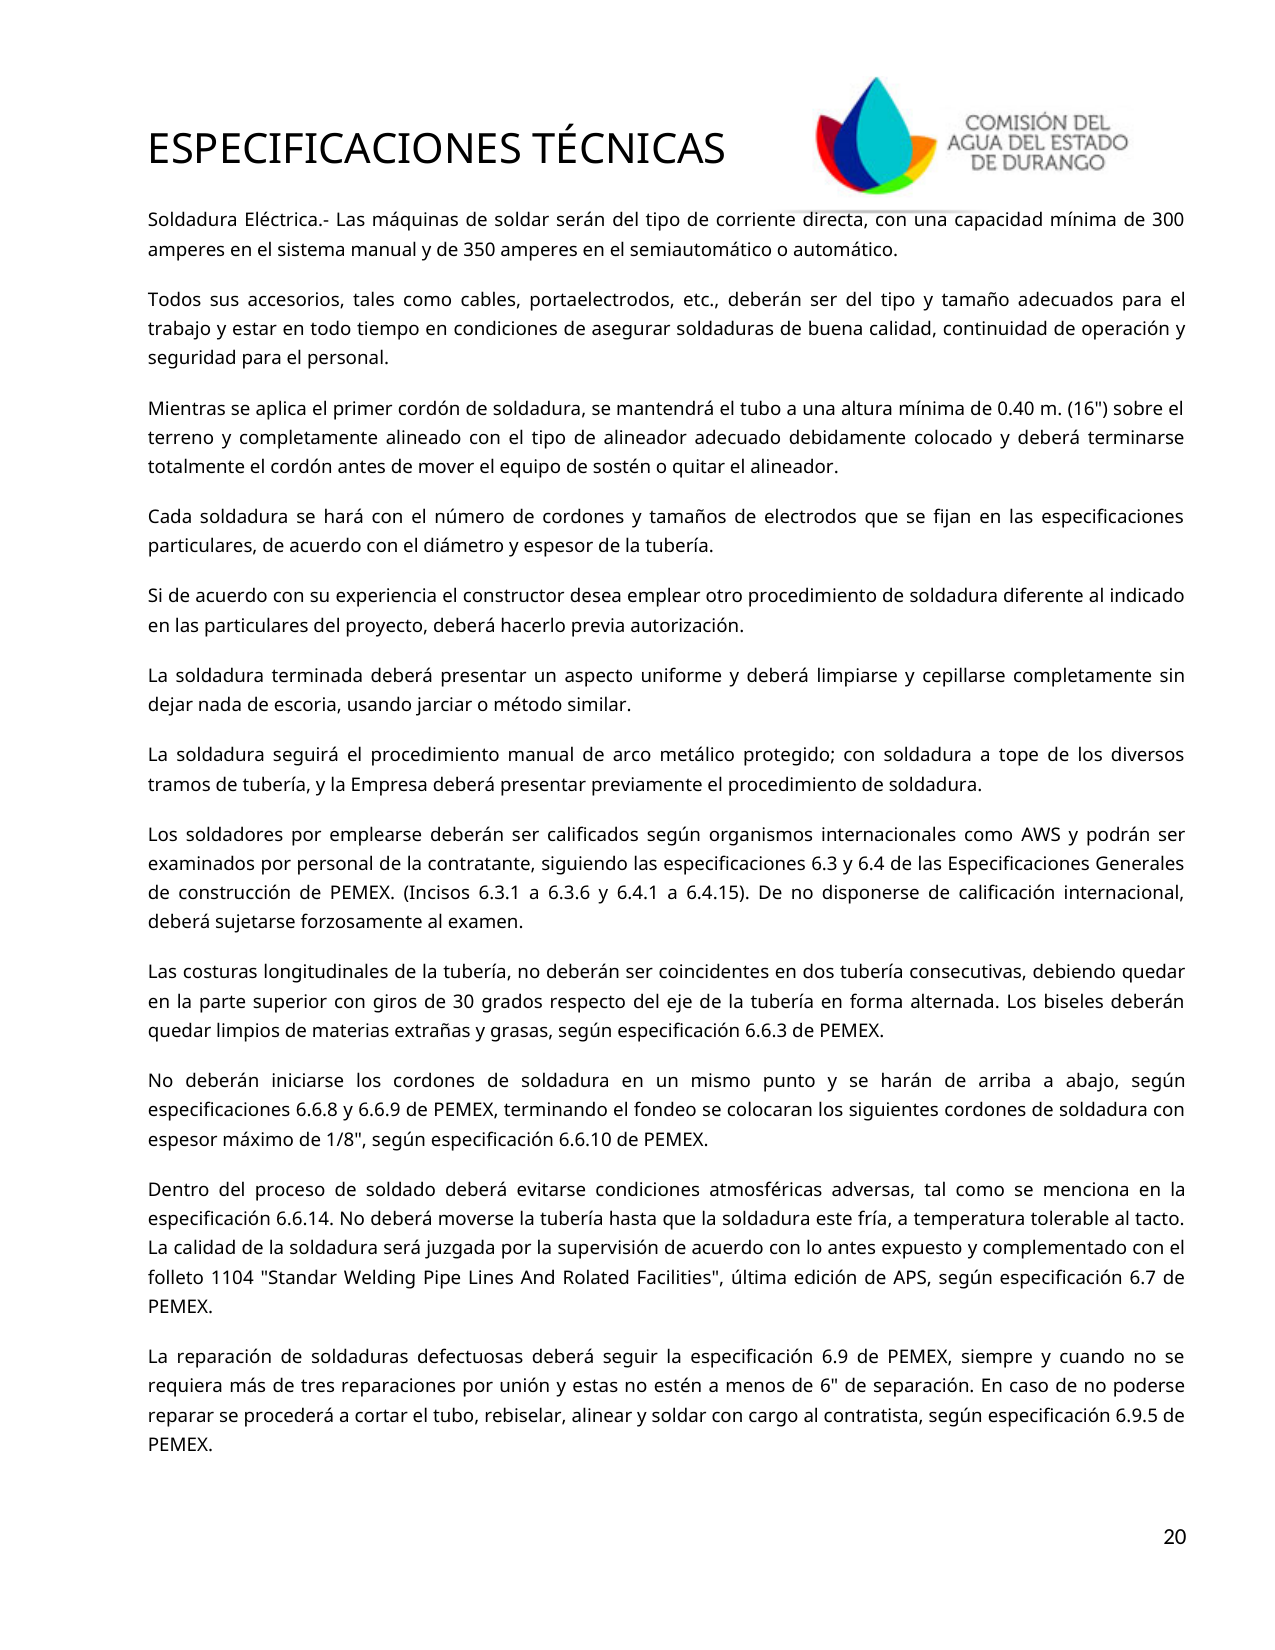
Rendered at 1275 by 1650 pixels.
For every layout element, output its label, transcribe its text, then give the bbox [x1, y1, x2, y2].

text Mientras se aplica el primer cordón de soldadura, se mantendrá el tubo a una altura mínima de . (16") sobre el terreno y completamente alineado con el tipo de alineador adecuado debidamente colocado y deberá terminarse totalmente el cordón antes de mover el equipo de sostén o quitar el alineador. [148, 395, 1186, 479]
text Los soldadores por emplearse deberán ser calificados según organismos internacionales como AWS y podrán ser examinados por personal de la contratante, siguiendo las especificaciones 6.3 y 6.4 de las Especificaciones Generales de construcción de PEMEX. (Incisos 6.3.1 a 6.3.6 y 6.4.1 a 6.4.15). De no disponerse de calificación internacional, deberá sujetarse forzosamente al examen. [148, 821, 1186, 934]
text No deberán iniciarse los cordones de soldadura en un mismo punto y se harán de arriba a abajo, según especificaciones 6.6.8 y 6.6.9 de PEMEX, terminando el fondeo se colocaran los siguientes cordones de soldadura con espesor máximo de 1/8", según especificación 6.6.10 de PEMEX. [148, 1067, 1186, 1152]
text La reparación de soldaduras defectuosas deberá seguir la especificación 6.9 de PEMEX, siempre y cuando no se requiera más de tres reparaciones por unión y estas no estén a menos de 6" de separación. En caso de no poderse reparar se procederá a cortar el tubo, rebiselar, alinear y soldar con cargo al contratista, según especificación 6.9.5 de PEMEX. [148, 1343, 1186, 1457]
picture [761, 76, 1137, 207]
text Cada soldadura se hará con el número de cordones y tamaños de electrodos que se fijan en las especificaciones particulares, de acuerdo con el diámetro y espesor de la tubería. [148, 503, 1186, 558]
text Todos sus accesorios, tales como cables, portaelectrodos, etc., deberán ser del tipo y tamaño adecuados para el trabajo y estar en todo tiempo en condiciones de asegurar soldaduras de buena calidad, continuidad de operación y seguridad para el personal. [148, 286, 1186, 370]
text Dentro del proceso de soldado deberá evitarse condiciones atmosféricas adversas, tal como se menciona en la especificación 6.6.14. No deberá moverse la tubería hasta que la soldadura este fría, a temperatura tolerable al tacto. La calidad de la soldadura será juzgada por la supervisión de acuerdo con lo antes expuesto y complementado con el folleto 1104 "Standar Welding Pipe Lines And Rolated Facilities", última edición de APS, según especificación 6.7 de PEMEX. [148, 1176, 1186, 1319]
text La soldadura terminada deberá presentar un aspecto uniforme y deberá limpiarse y cepillarse completamente sin dejar nada de escoria, usando jarciar o método similar. [148, 662, 1186, 717]
text Si de acuerdo con su experiencia el constructor desea emplear otro procedimiento de soldadura diferente al indicado en las particulares del proyecto, deberá hacerlo previa autorización. [148, 583, 1186, 638]
text Soldadura Eléctrica.- Las máquinas de soldar serán del tipo de corriente directa, con una capacidad mínima de 300 amperes en el sistema manual y de 350 amperes en el semiautomático o automático. [148, 207, 1186, 262]
text La soldadura seguirá el procedimiento manual de arco metálico protegido; con soldadura a tope de los diversos tramos de tubería, y la Empresa deberá presentar previamente el procedimiento de soldadura. [148, 742, 1186, 796]
text Las costuras longitudinales de la tubería, no deberán ser coincidentes en dos tubería consecutivas, debiendo quedar en la parte superior con giros de 30 grados respecto del eje de la tubería en forma alternada. Los biseles deberán quedar limpios de materias extrañas y grasas, según especificación 6.6.3 de PEMEX. [148, 959, 1186, 1043]
